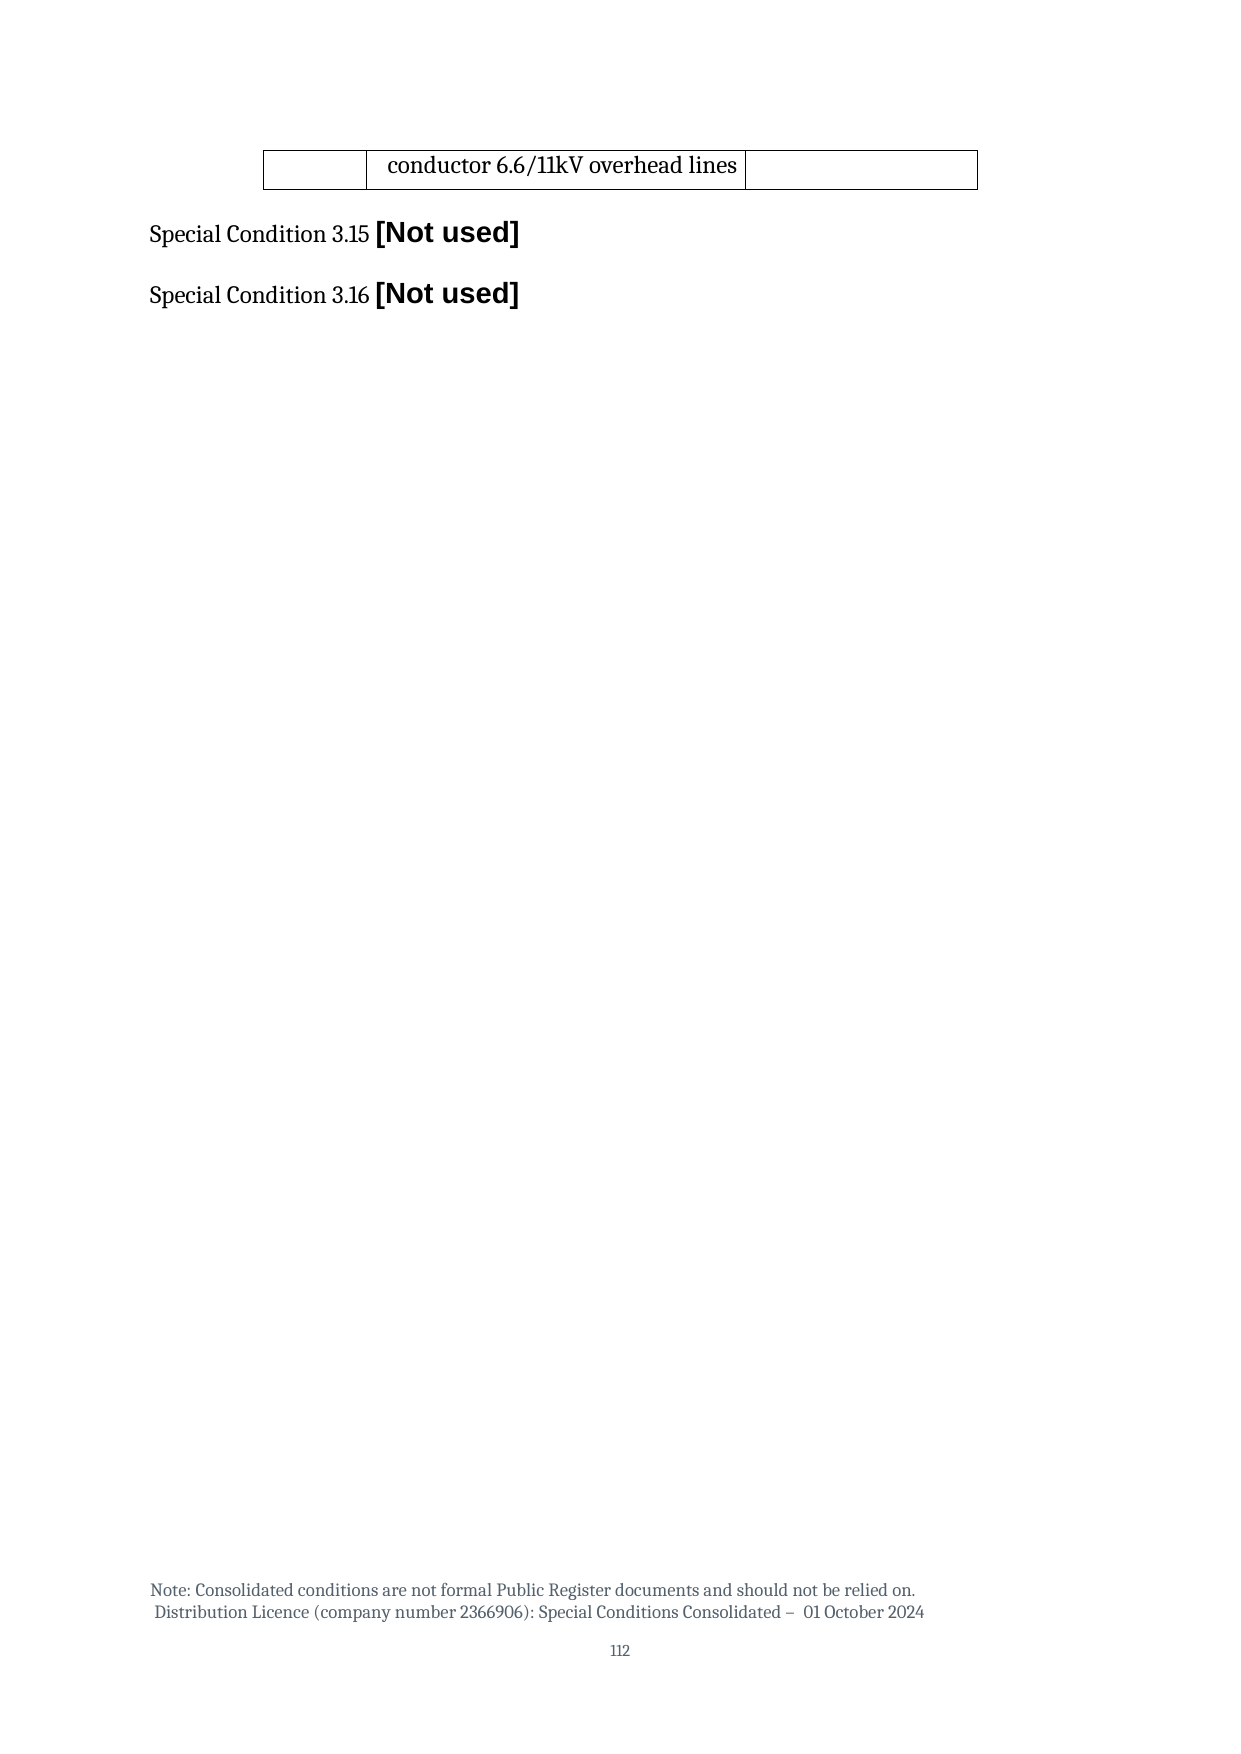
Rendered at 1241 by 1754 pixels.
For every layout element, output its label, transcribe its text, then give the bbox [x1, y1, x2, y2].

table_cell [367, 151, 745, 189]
subtitle [Not used] [150, 276, 1090, 309]
subtitle [Not used] [150, 215, 1090, 248]
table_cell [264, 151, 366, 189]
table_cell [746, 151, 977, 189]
